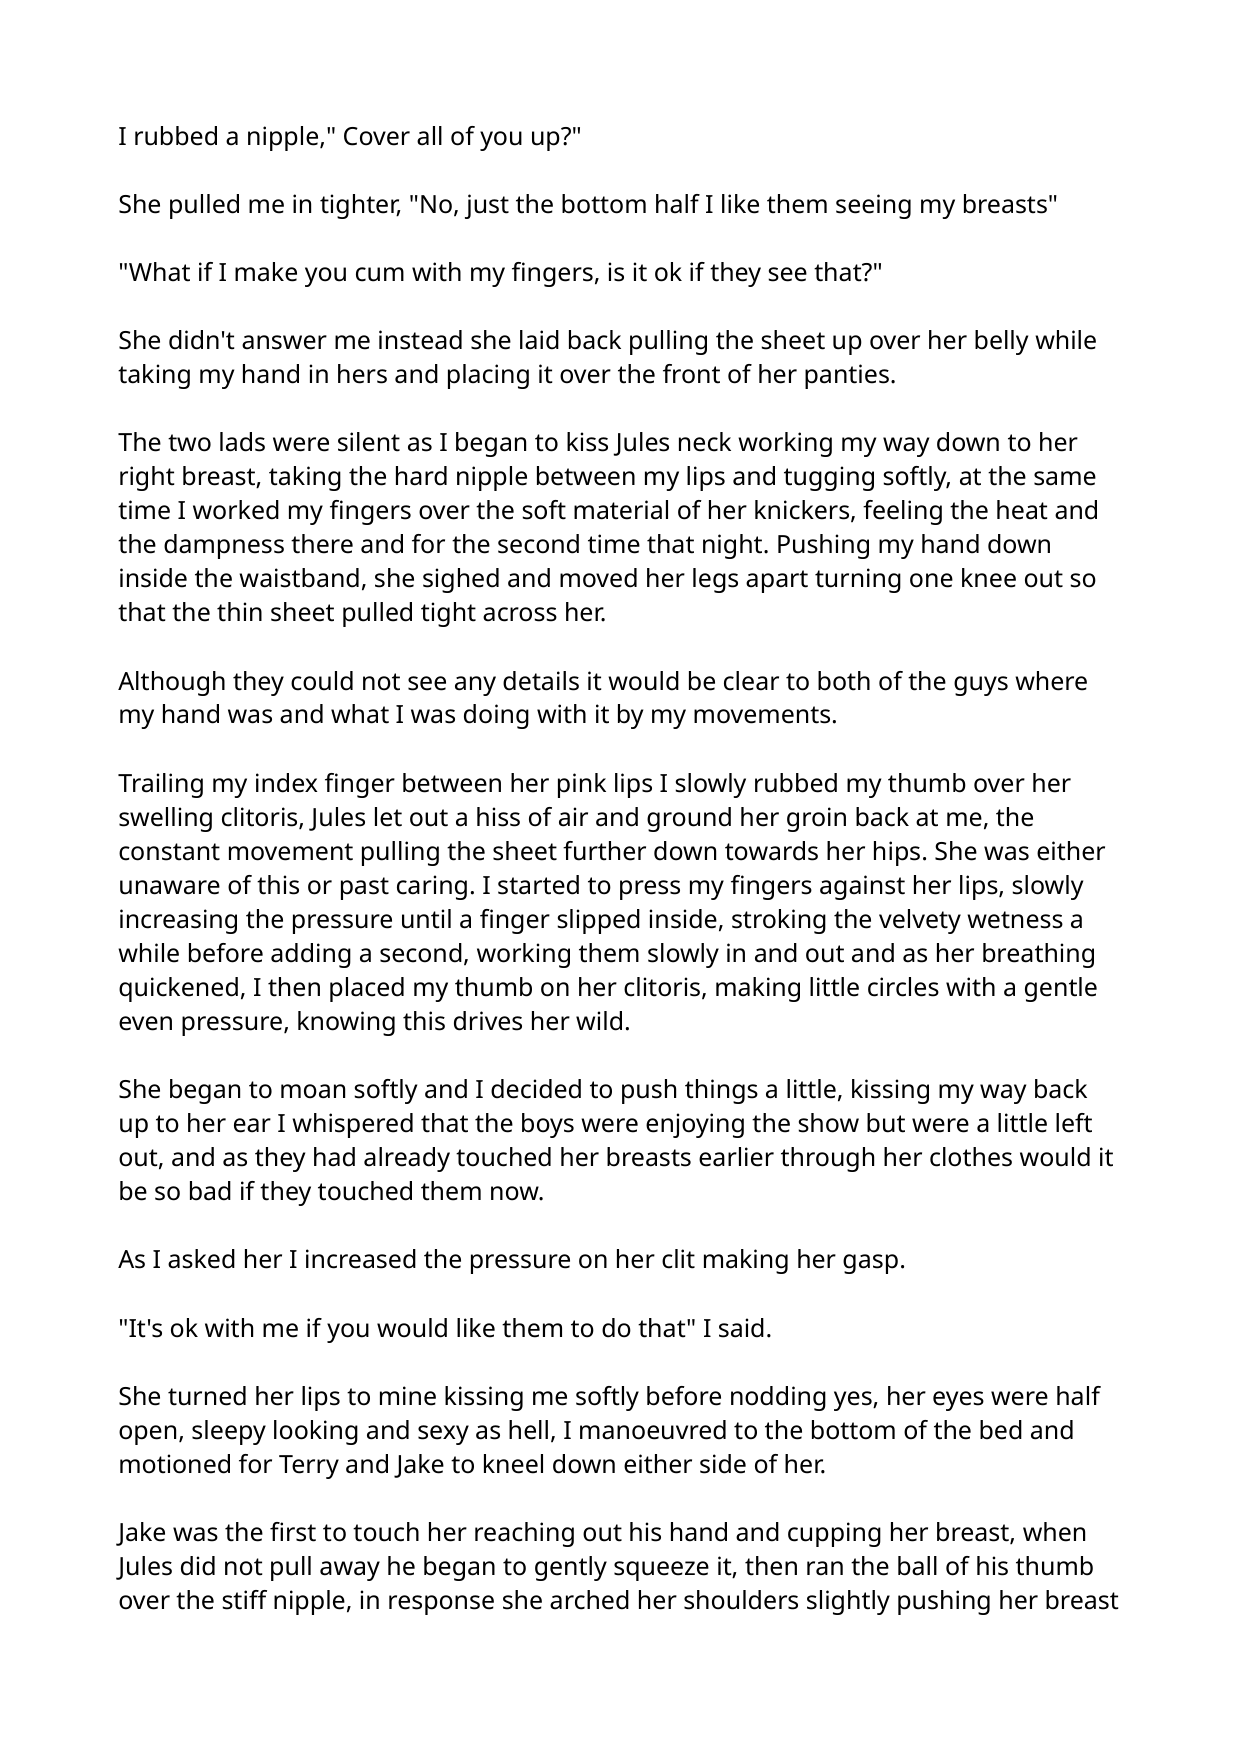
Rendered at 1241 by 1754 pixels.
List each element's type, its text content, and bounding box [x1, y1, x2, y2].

text She began to moan softly and I decided to push things a little, kissing my way back up to her ear I whispered that the boys were enjoying the show but were a little left out, and as they had already touched her breasts earlier through her clothes would it be so bad if they touched them now. [118, 1072, 1122, 1208]
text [118, 1515, 1122, 1617]
text As I asked her I increased the pressure on her clit making her gasp. [118, 1242, 1122, 1276]
text She turned her lips to mine kissing me softly before nodding yes, her eyes were half open, sleepy looking and sexy as hell, I manoeuvred to the bottom of the bed and motioned for Terry and Jake to kneel down either side of her. [118, 1378, 1122, 1481]
text I rubbed a nipple," Cover all of you up?" [118, 118, 1122, 152]
text She pulled me in tighter, "No, just the bottom half I like them seeing my breasts" [118, 186, 1122, 220]
text Although they could not see any details it would be clear to both of the guys where my hand was and what I was doing with it by my movements. [118, 663, 1122, 731]
text She didn't answer me instead she laid back pulling the sheet up over her belly while taking my hand in hers and placing it over the front of her panties. [118, 322, 1122, 391]
text The two lads were silent as I began to kiss Jules neck working my way down to her right breast, taking the hard nipple between my lips and tugging softly, at the same time I worked my fingers over the soft material of her knickers, feeling the heat and the dampness there and for the second time that night. Pushing my hand down inside the waistband, she sighed and moved her legs apart turning one knee out so that the thin sheet pulled tight across her. [118, 425, 1122, 629]
text "It's ok with me if you would like them to do that" I said. [118, 1310, 1122, 1344]
text "What if I make you cum with my fingers, is it ok if they see that?" [118, 254, 1122, 288]
text Trailing my index finger between her pink lips I slowly rubbed my thumb over her swelling clitoris, Jules let out a hiss of air and ground her groin back at me, the constant movement pulling the sheet further down towards her hips. She was either unaware of this or past caring. I started to press my fingers against her lips, slowly increasing the pressure until a finger slipped inside, stroking the velvety wetness a while before adding a second, working them slowly in and out and as her breathing quickened, I then placed my thumb on her clitoris, making little circles with a gentle even pressure, knowing this drives her wild. [118, 765, 1122, 1038]
